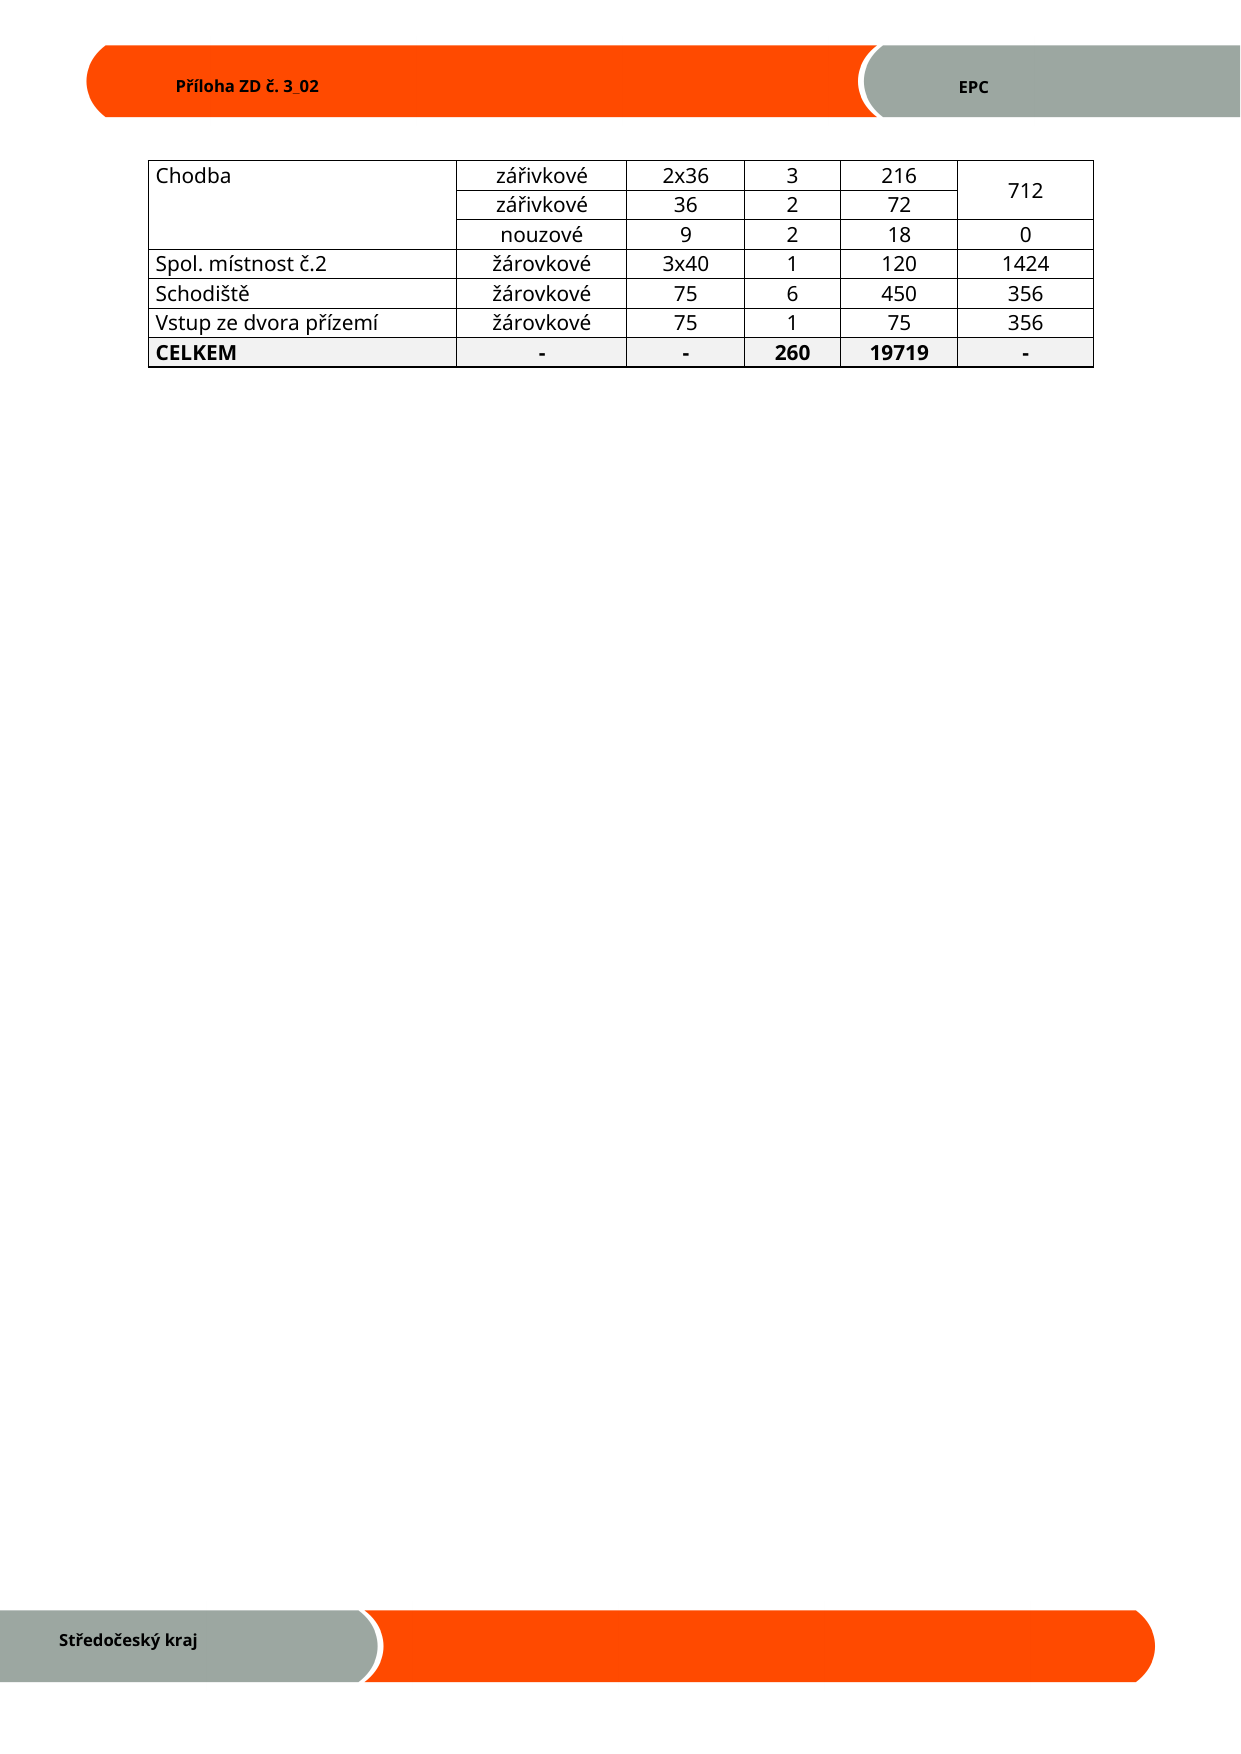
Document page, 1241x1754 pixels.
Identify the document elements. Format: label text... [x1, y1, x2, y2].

table_cell 1 [745, 309, 840, 337]
table_cell Chodba [149, 161, 456, 248]
table_cell Vstup ze dvora přízemí [149, 309, 456, 337]
table_cell zářivkové [457, 191, 626, 219]
table_cell 3 [745, 161, 840, 189]
table_cell 75 [841, 309, 957, 337]
table_cell 120 [841, 250, 957, 278]
table_cell žárovkové [457, 279, 626, 307]
table_cell 18 [841, 220, 957, 248]
table_cell 75 [627, 309, 744, 337]
table_cell 2x36 [627, 161, 744, 189]
table_cell - [958, 338, 1093, 366]
table_cell nouzové [457, 220, 626, 248]
table_cell 75 [627, 279, 744, 307]
table_cell zářivkové [457, 161, 626, 189]
table_cell 450 [841, 279, 957, 307]
table_cell - [457, 338, 626, 366]
table_cell 2 [745, 191, 840, 219]
table_cell žárovkové [457, 250, 626, 278]
table_cell - [627, 338, 744, 366]
table_cell 260 [745, 338, 840, 366]
table_cell 9 [627, 220, 744, 248]
table_cell Spol. místnost č.2 [149, 250, 456, 278]
picture [4, 36, 1241, 126]
table_cell 712 [958, 161, 1093, 219]
table_cell 19719 [841, 338, 957, 366]
table_cell 216 [841, 161, 957, 189]
table_cell žárovkové [457, 309, 626, 337]
table_cell 1424 [958, 250, 1093, 278]
table_cell 36 [627, 191, 744, 219]
table_cell 356 [958, 279, 1093, 307]
table_cell CELKEM [149, 338, 456, 366]
table_cell 72 [841, 191, 957, 219]
table_cell 3x40 [627, 250, 744, 278]
table_cell 2 [745, 220, 840, 248]
table_cell 0 [958, 220, 1093, 248]
table_cell 356 [958, 309, 1093, 337]
picture [0, 1601, 1237, 1691]
table_cell 1 [745, 250, 840, 278]
table_cell Schodiště [149, 279, 456, 307]
table_cell 6 [745, 279, 840, 307]
